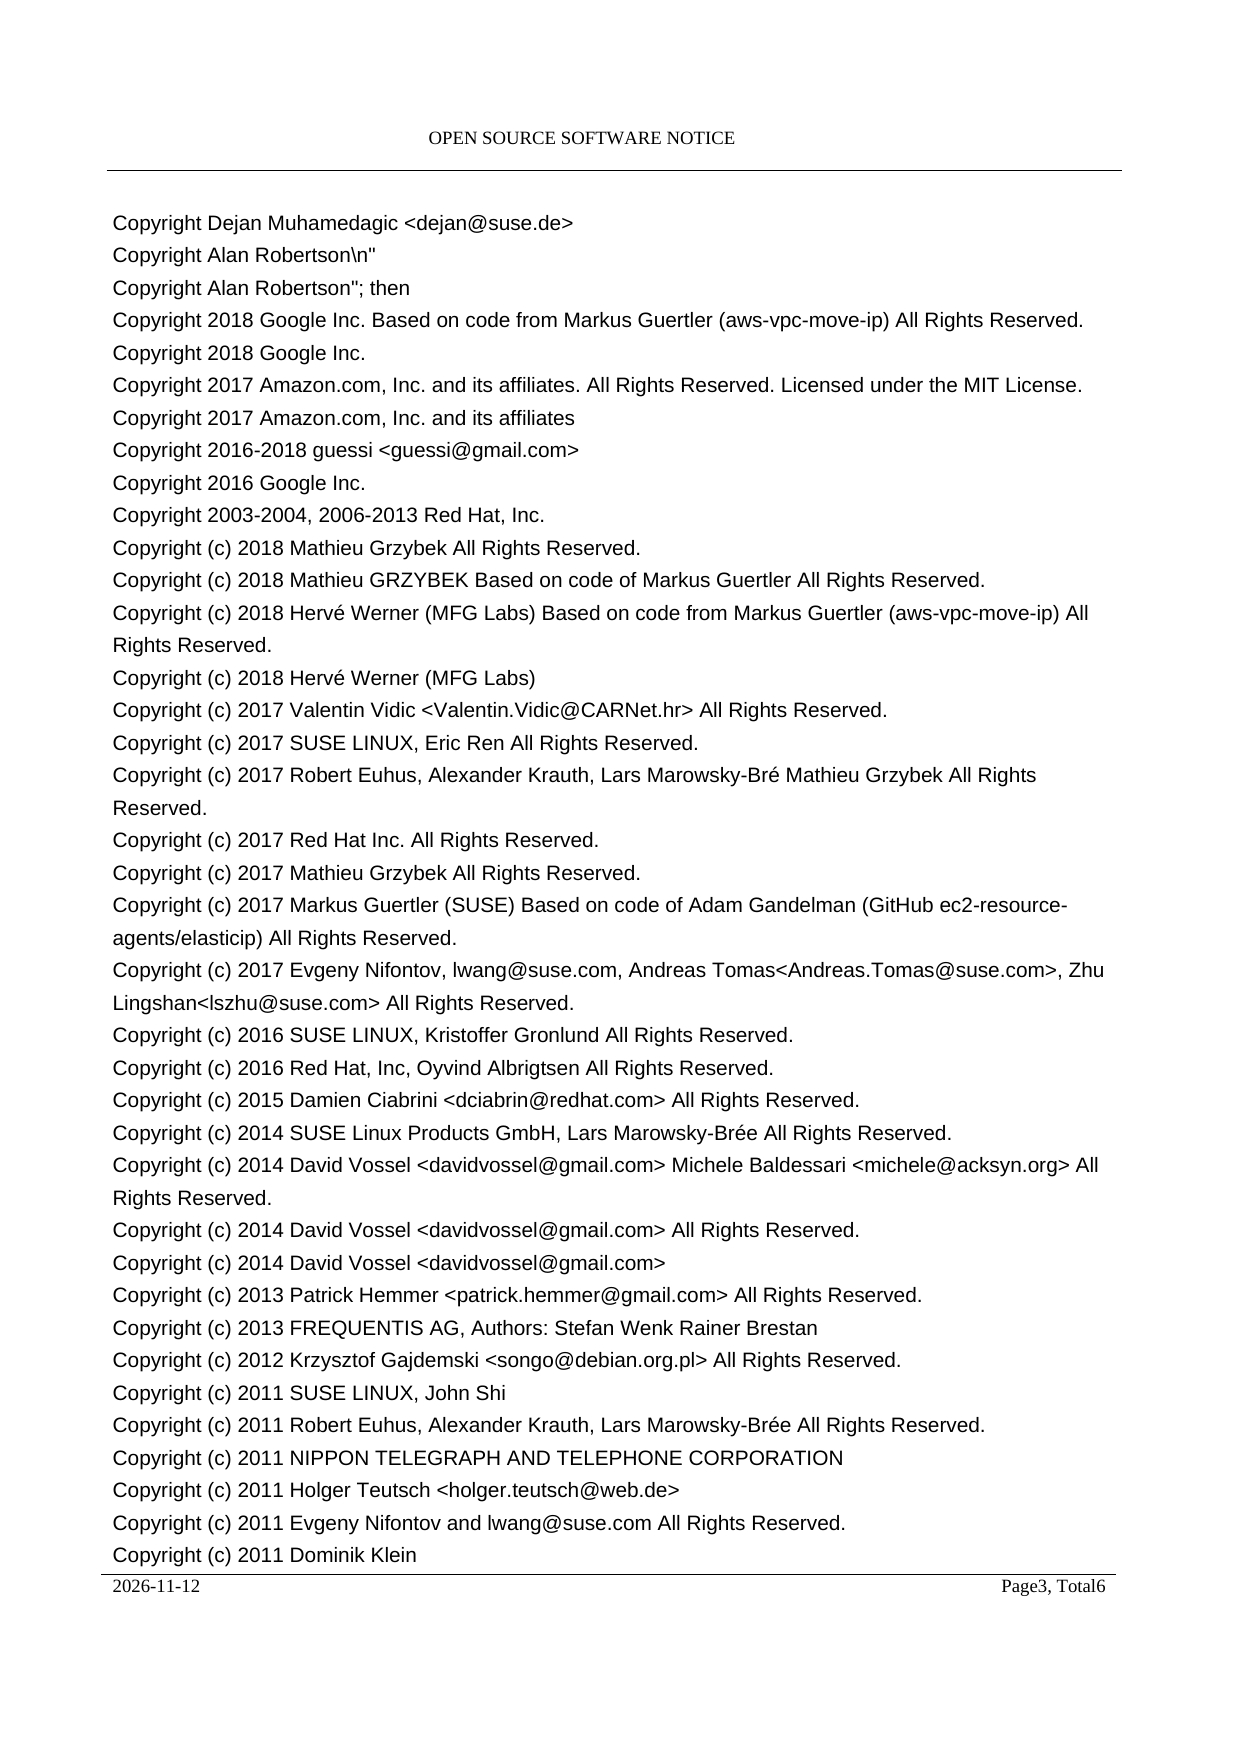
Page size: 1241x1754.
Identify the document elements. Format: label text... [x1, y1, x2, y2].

text Copyright (c) 2017 Markus Guertler (SUSE) Based on code of Adam Gandelman (GitHub ec2-resource-agents/elasticip) All Rights Reserved. [112, 889, 1128, 954]
text Copyright 2017 Amazon.com, Inc. and its affiliates. All Rights Reserved. Licensed under the MIT License. [112, 369, 1128, 401]
text Copyright (c) 2014 David Vossel <davidvossel@gmail.com> Michele Baldessari <michele@acksyn.org> All Rights Reserved. [112, 1149, 1128, 1214]
text Copyright (c) 2014 SUSE Linux Products GmbH, Lars Marowsky-Brée All Rights Reserved. [112, 1116, 1128, 1149]
text Copyright 2003-2004, 2006-2013 Red Hat, Inc. [112, 499, 1128, 531]
text Copyright (c) 2018 Hervé Werner (MFG Labs) [112, 661, 1128, 694]
text Copyright (c) 2018 Hervé Werner (MFG Labs) Based on code from Markus Guertler (aws-vpc-move-ip) All Rights Reserved. [112, 596, 1128, 661]
text Copyright 2016-2018 guessi <guessi@gmail.com> [112, 434, 1128, 466]
text Copyright (c) 2014 David Vossel <davidvossel@gmail.com> [112, 1246, 1128, 1279]
text Copyright (c) 2011 Holger Teutsch <holger.teutsch@web.de> [112, 1474, 1128, 1506]
text Copyright (c) 2011 SUSE LINUX, John Shi [112, 1376, 1128, 1409]
text Copyright (c) 2017 Valentin Vidic <Valentin.Vidic@CARNet.hr> All Rights Reserved. [112, 694, 1128, 726]
text Copyright (c) 2013 Patrick Hemmer <patrick.hemmer@gmail.com> All Rights Reserved. [112, 1279, 1128, 1311]
text Copyright (c) 2017 Evgeny Nifontov, lwang@suse.com, Andreas Tomas<Andreas.Tomas@suse.com>, Zhu Lingshan<lszhu@suse.com> All Rights Reserved. [112, 954, 1128, 1019]
text Copyright (c) 2011 Dominik Klein [112, 1539, 1128, 1571]
text Copyright Dejan Muhamedagic <dejan@suse.de> [112, 206, 1128, 239]
text Copyright (c) 2011 Robert Euhus, Alexander Krauth, Lars Marowsky-Brée All Rights Reserved. [112, 1409, 1128, 1441]
text Copyright Alan Robertson"; then [112, 271, 1128, 304]
text Copyright 2018 Google Inc. [112, 336, 1128, 369]
text Copyright Alan Robertson\n" [112, 239, 1128, 271]
text Copyright (c) 2011 Evgeny Nifontov and lwang@suse.com All Rights Reserved. [112, 1506, 1128, 1539]
text Copyright 2018 Google Inc. Based on code from Markus Guertler (aws-vpc-move-ip) All Rights Reserved. [112, 304, 1128, 336]
text Copyright 2016 Google Inc. [112, 466, 1128, 499]
text Copyright 2017 Amazon.com, Inc. and its affiliates [112, 401, 1128, 434]
text Copyright (c) 2018 Mathieu Grzybek All Rights Reserved. [112, 531, 1128, 564]
text Copyright (c) 2017 Red Hat Inc. All Rights Reserved. [112, 824, 1128, 856]
text Copyright (c) 2011 NIPPON TELEGRAPH AND TELEPHONE CORPORATION [112, 1441, 1128, 1474]
text Copyright (c) 2016 SUSE LINUX, Kristoffer Gronlund All Rights Reserved. [112, 1019, 1128, 1051]
text Copyright (c) 2013 FREQUENTIS AG, Authors: Stefan Wenk Rainer Brestan [112, 1311, 1128, 1344]
text Copyright (c) 2017 SUSE LINUX, Eric Ren All Rights Reserved. [112, 726, 1128, 759]
text Copyright (c) 2014 David Vossel <davidvossel@gmail.com> All Rights Reserved. [112, 1214, 1128, 1246]
text Copyright (c) 2012 Krzysztof Gajdemski <songo@debian.org.pl> All Rights Reserved. [112, 1344, 1128, 1376]
text Copyright (c) 2017 Mathieu Grzybek All Rights Reserved. [112, 856, 1128, 889]
text Copyright (c) 2017 Robert Euhus, Alexander Krauth, Lars Marowsky-Bré Mathieu Grzybek All Rights Reserved. [112, 759, 1128, 824]
text Copyright (c) 2016 Red Hat, Inc, Oyvind Albrigtsen All Rights Reserved. [112, 1051, 1128, 1084]
text Copyright (c) 2018 Mathieu GRZYBEK Based on code of Markus Guertler All Rights Reserved. [112, 564, 1128, 596]
text Copyright (c) 2015 Damien Ciabrini <dciabrin@redhat.com> All Rights Reserved. [112, 1084, 1128, 1116]
